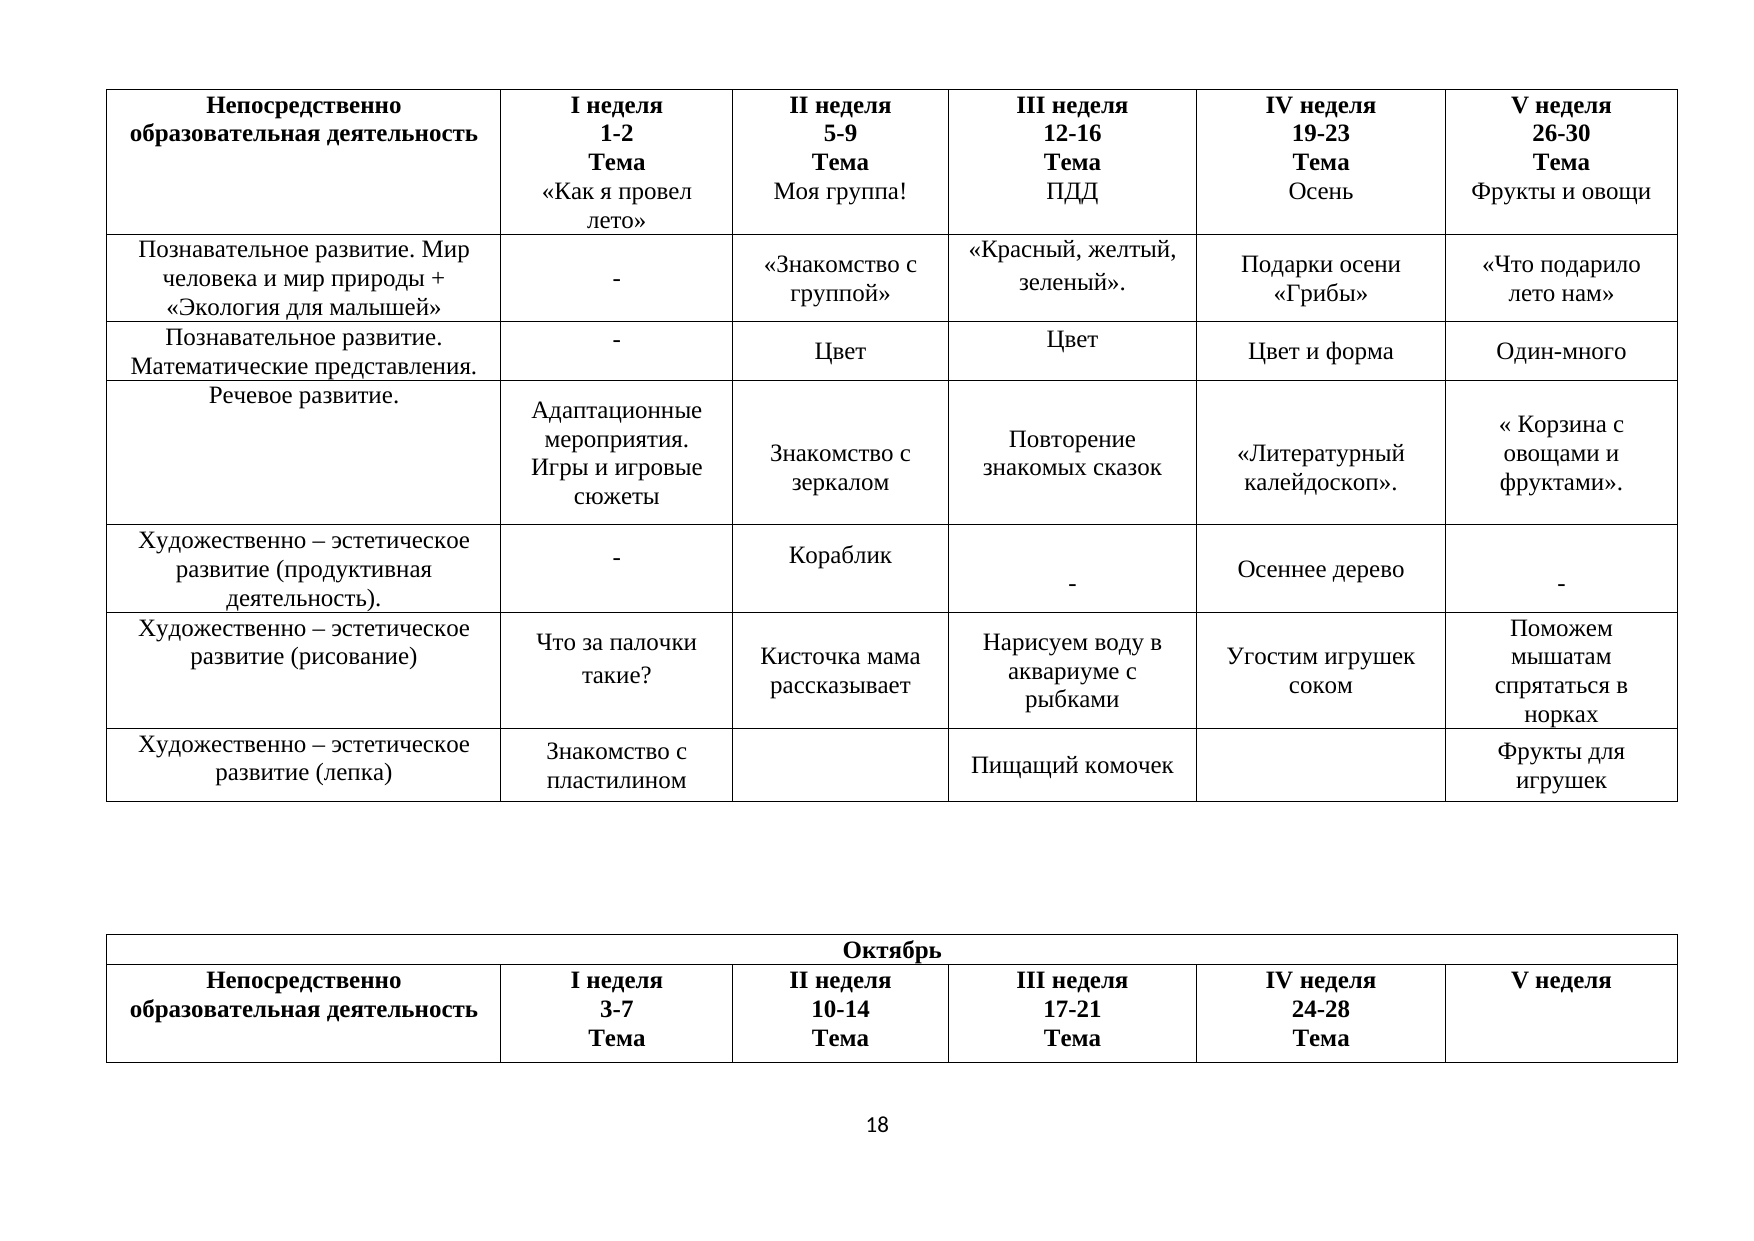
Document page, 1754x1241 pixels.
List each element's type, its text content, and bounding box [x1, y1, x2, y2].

table_cell Непосредственно образовательная деятельность [107, 90, 500, 233]
table_cell Знакомство с зеркалом [733, 381, 948, 524]
table_cell Познавательное развитие. Мир человека и мир природы + «Экология для малышей» [107, 235, 500, 321]
table_cell II неделя 5-9 Тема Моя группа! [733, 90, 948, 233]
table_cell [1197, 965, 1445, 1062]
table_cell Познавательное развитие. Математические представления. [107, 322, 500, 379]
table_cell « Корзина с овощами и фруктами». [1446, 381, 1677, 524]
table_cell Поможем мышатам спрятаться в норках [1446, 613, 1677, 728]
table_cell - [501, 525, 732, 612]
table_cell - [949, 525, 1196, 612]
table_cell V неделя 26-30 Тема Фрукты и овощи [1446, 90, 1677, 233]
table_cell Повторение знакомых сказок [949, 381, 1196, 524]
table_cell Художественно – эстетическое развитие (продуктивная деятельность). [107, 525, 500, 612]
table_cell Речевое развитие. [107, 381, 500, 524]
table_cell [1197, 729, 1445, 801]
table_cell Фрукты для игрушек [1446, 729, 1677, 801]
table_cell Нарисуем воду в аквариуме с рыбками [949, 613, 1196, 728]
table_cell I неделя 1-2 Тема «Как я провел лето» [501, 90, 732, 233]
table_cell Цвет [949, 322, 1196, 379]
table_cell Кисточка мама рассказывает [733, 613, 948, 728]
table_cell «Что подарило лето нам» [1446, 235, 1677, 321]
table_cell Угостим игрушек соком [1197, 613, 1445, 728]
table_cell Знакомство с пластилином [501, 729, 732, 801]
table_cell «Знакомство с группой» [733, 235, 948, 321]
table_cell III неделя 12-16 Тема ПДД [949, 90, 1196, 233]
table_cell Цвет и форма [1197, 322, 1445, 379]
table_cell V неделя [1446, 965, 1677, 1062]
table_cell Пищащий комочек [949, 729, 1196, 801]
table_cell Что за палочки такие? [501, 613, 732, 728]
table_cell «Литературный калейдоскоп». [1197, 381, 1445, 524]
table_cell Цвет [733, 322, 948, 379]
table_cell Один-много [1446, 322, 1677, 379]
table_cell Осеннее дерево [1197, 525, 1445, 612]
table_cell «Красный, желтый, зеленый». [949, 235, 1196, 321]
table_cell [107, 965, 500, 1062]
table_cell Адаптационные мероприятия. Игры и игровые сюжеты [501, 381, 732, 524]
table_cell - [1446, 525, 1677, 612]
table_cell Подарки осени «Грибы» [1197, 235, 1445, 321]
table_cell IV неделя 19-23 Тема Осень [1197, 90, 1445, 233]
table_cell Художественно – эстетическое развитие (рисование) [107, 613, 500, 728]
table_header Октябрь [107, 935, 1677, 964]
table_cell - [501, 322, 732, 379]
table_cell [733, 965, 948, 1062]
table_cell Кораблик [733, 525, 948, 612]
table_cell - [501, 235, 732, 321]
table_cell Художественно – эстетическое развитие (лепка) [107, 729, 500, 801]
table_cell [501, 965, 732, 1062]
table_cell [733, 729, 948, 801]
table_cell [949, 965, 1196, 1062]
